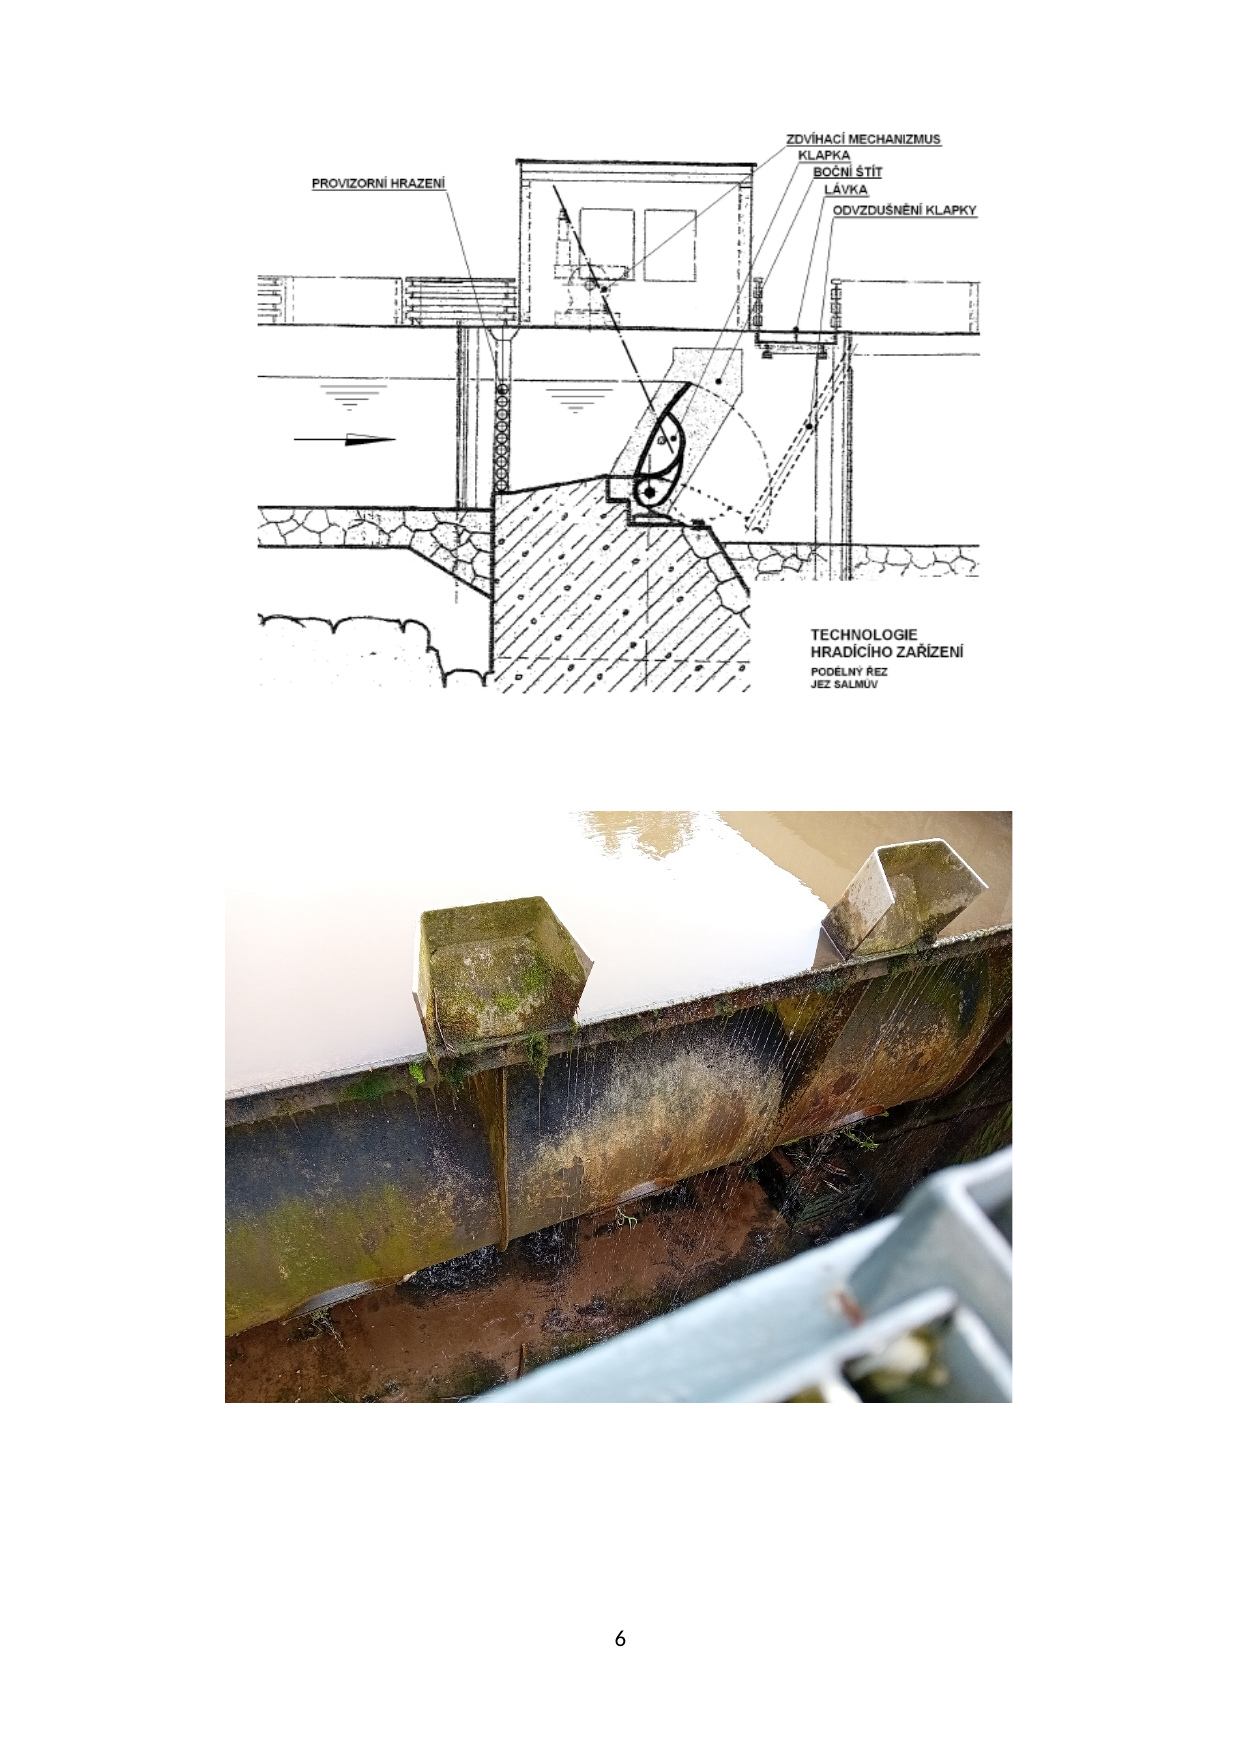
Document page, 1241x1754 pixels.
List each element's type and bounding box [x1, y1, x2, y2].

picture [223, 120, 1018, 711]
picture [225, 811, 1013, 1403]
